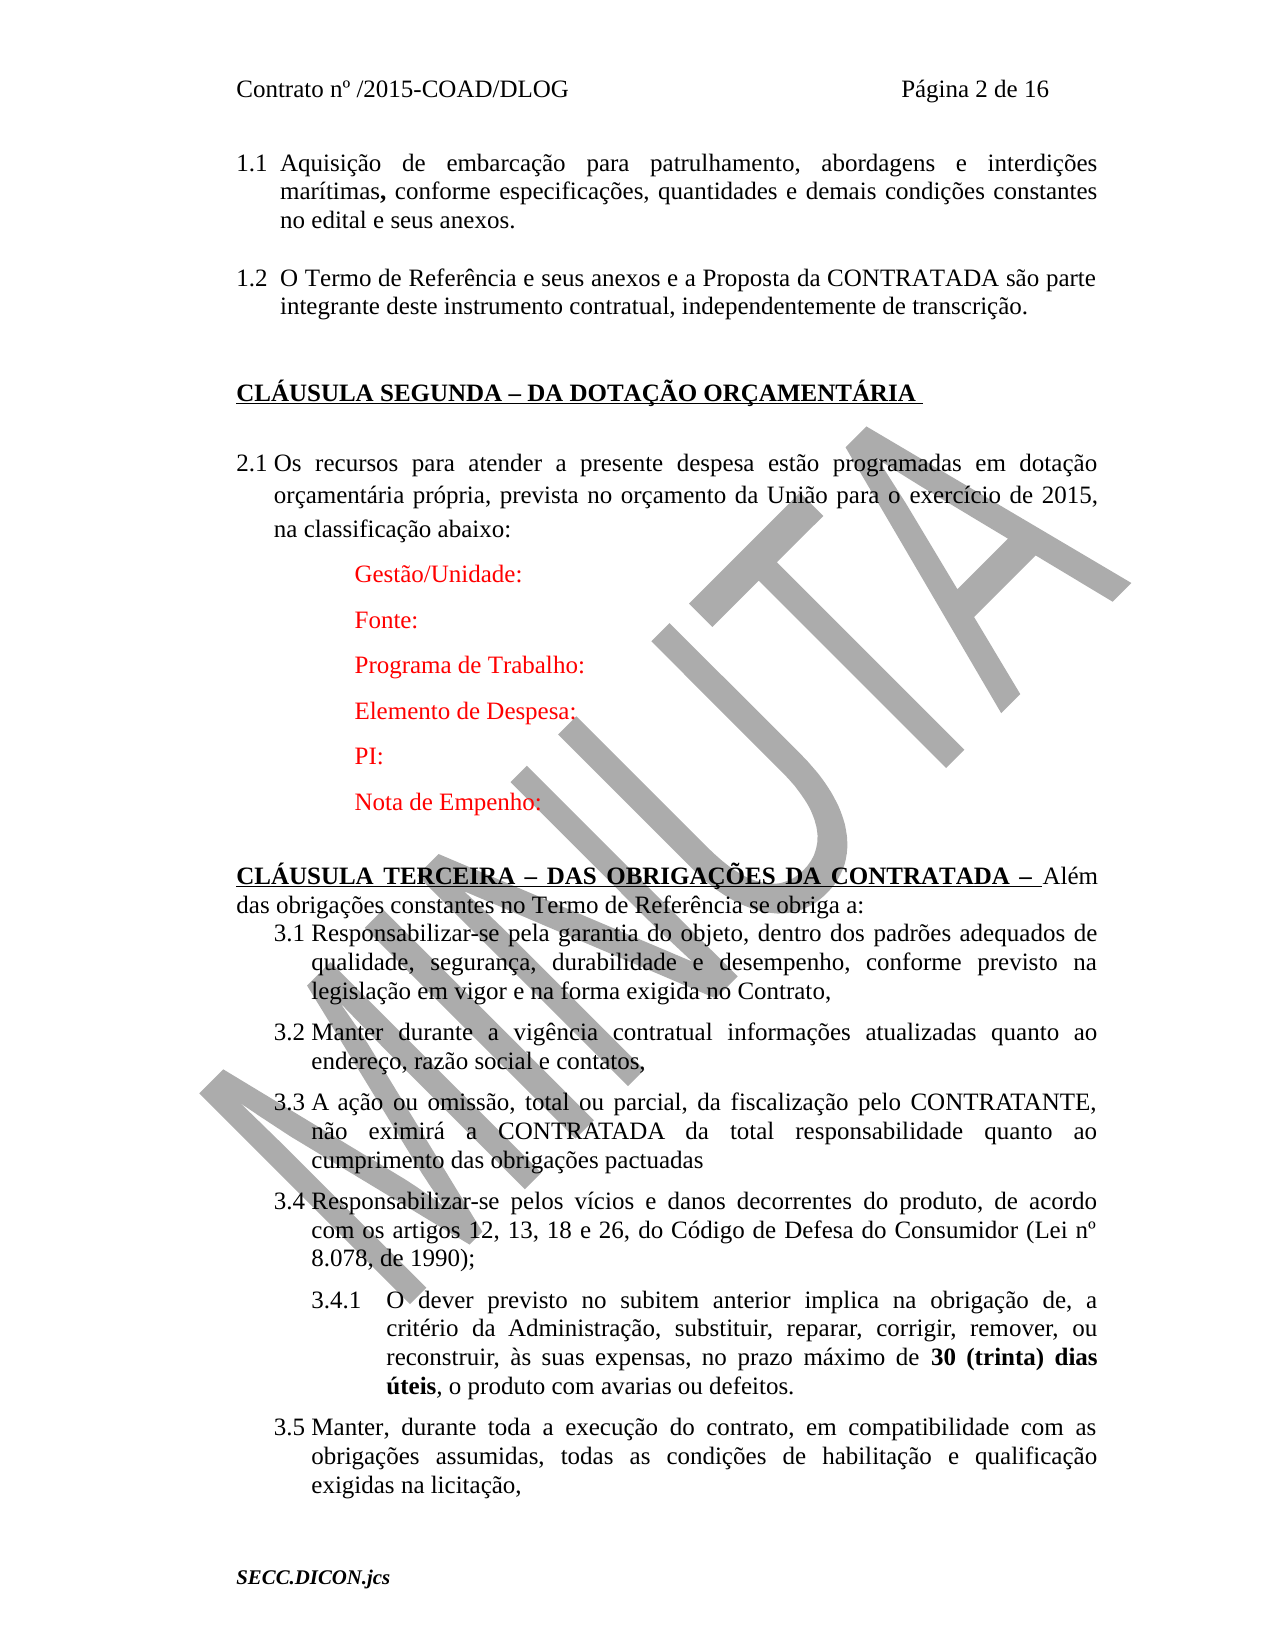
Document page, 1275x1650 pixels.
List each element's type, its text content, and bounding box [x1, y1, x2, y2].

text CLÁUSULA SEGUNDA – DA DOTAÇÃO ORÇAMENTÁRIA [236, 378, 1118, 406]
text Elemento de Despesa: [354, 696, 1098, 724]
list Os recursos para atender a presente despesa estão programadas em dotação orçamentária própria, prevista no orçamento da União para o exercício de 2015, na classificação abaixo: [236, 448, 1098, 542]
text Nota de Empenho: [354, 787, 1098, 816]
list A ação ou omissão, total ou parcial, da fiscalização pelo CONTRATANTE, não eximirá a CONTRATADA da total responsabilidade quanto ao cumprimento das obrigações pactuadas [274, 1087, 1098, 1173]
list O Termo de Referência e seus anexos e a Proposta da CONTRATADA são parte integrante deste instrumento contratual, independentemente de transcrição. [236, 263, 1098, 320]
list O dever previsto no subitem anterior implica na obrigação de, a critério da Administração, substituir, reparar, corrigir, remover, ou reconstruir, às suas expensas, no prazo máximo de 30 (trinta) dias úteis, o produto com avarias ou defeitos. [311, 1285, 1098, 1400]
list Responsabilizar-se pela garantia do objeto, dentro dos padrões adequados de qualidade, segurança, durabilidade e desempenho, conforme previsto na legislação em vigor e na forma exigida no Contrato, [274, 918, 1098, 1005]
text Programa de Trabalho: [354, 650, 1098, 679]
text Fonte: [354, 605, 1098, 633]
list Aquisição de embarcação para patrulhamento, abordagens e interdições marítimas, conforme especificações, quantidades e demais condições constantes no edital e seus anexos. [236, 148, 1098, 234]
text Gestão/Unidade: [354, 559, 1098, 588]
text PI: [354, 741, 1098, 770]
list Manter durante a vigência contratual informações atualizadas quanto ao endereço, razão social e contatos, [274, 1017, 1098, 1075]
text CLÁUSULA TERCEIRA – DAS OBRIGAÇÕES DA CONTRATADA – Além das obrigações constantes no Termo de Referência se obriga a: [236, 861, 1098, 918]
list Responsabilizar-se pelos vícios e danos decorrentes do produto, de acordo com os artigos 12, 13, 18 e 26, do Código de Defesa do Consumidor (Lei nº 8.078, de 1990); [274, 1186, 1098, 1272]
list Manter, durante toda a execução do contrato, em compatibilidade com as obrigações assumidas, todas as condições de habilitação e qualificação exigidas na licitação, [274, 1412, 1098, 1498]
